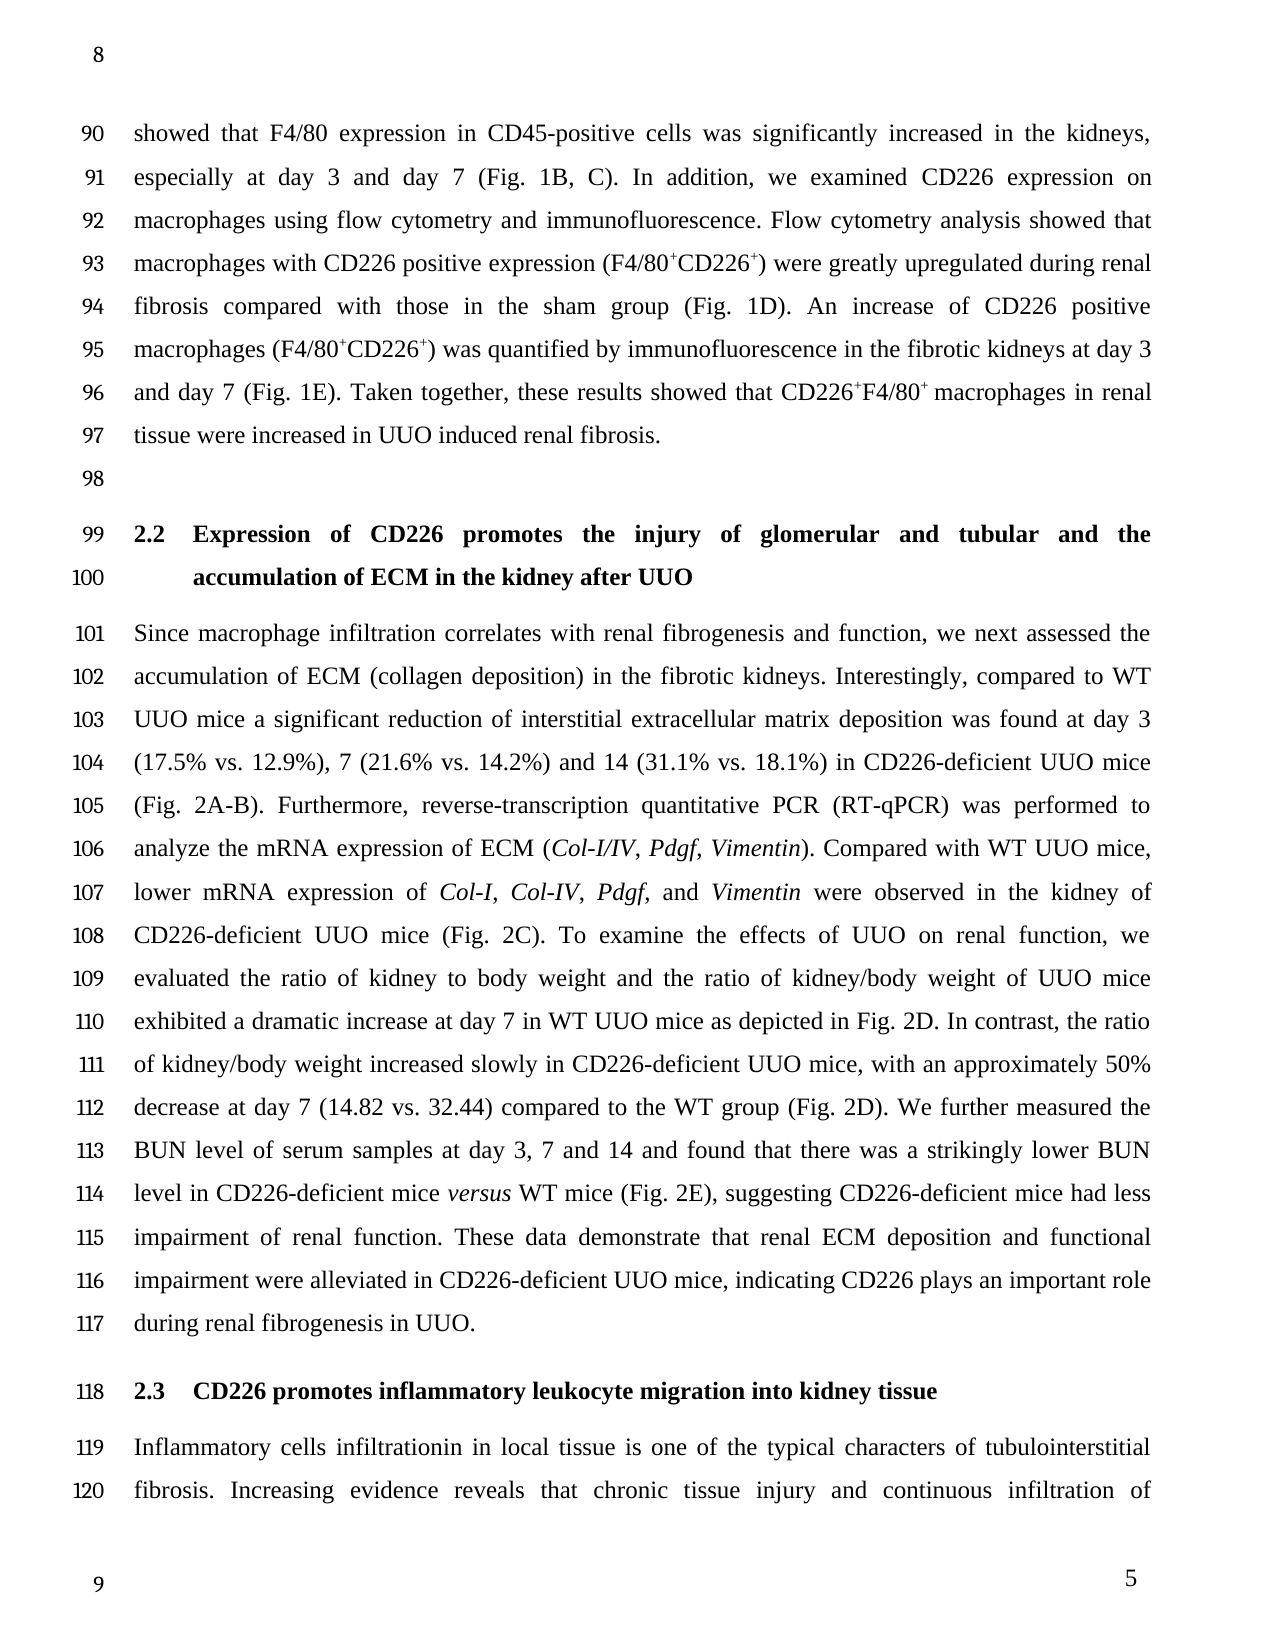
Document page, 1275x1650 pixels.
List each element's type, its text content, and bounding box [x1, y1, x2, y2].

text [133, 118, 1152, 449]
subtitle CD226 promotes inflammatory leukocyte migration into kidney tissue [133, 1376, 1152, 1405]
text Since macrophage infiltration correlates with renal fibrogenesis and function, we next assessed the accumulation of ECM (collagen deposition) in the fibrotic kidneys. Interestingly, compared to WT UUO mice a significant reduction of interstitial extracellular matrix deposition was found at day 3 (17.5% vs. 12.9%), 7 (21.6% vs. 14.2%) and 14 (31.1% vs. 18.1%) in CD226-deficient UUO mice (Fig. 2A-B). Furthermore, reverse-transcription quantitative PCR (RT-qPCR) was performed to analyze the mRNA expression of ECM (Col-I/IV, Pdgf, Vimentin). Compared with WT UUO mice, lower mRNA expression of Col-I, Col-IV, Pdgf, and Vimentin were observed in the kidney of CD226-deficient UUO mice (Fig. 2C). To examine the effects of UUO on renal function, we evaluated the ratio of kidney to body weight and the ratio of kidney/body weight of UUO mice exhibited a dramatic increase at day 7 in WT UUO mice as depicted in Fig. 2D. In contrast, the ratio of kidney/body weight increased slowly in CD226-deficient UUO mice, with an approximately 50% decrease at day 7 (14.82 vs. 32.44) compared to the WT group (Fig. 2D). We further measured the BUN level of serum samples at day 3, 7 and 14 and found that there was a strikingly lower BUN level in CD226-deficient mice versus WT mice (Fig. 2E), suggesting CD226-deficient mice had less impairment of renal function. These data demonstrate that renal ECM deposition and functional impairment were alleviated in CD226-deficient UUO mice, indicating CD226 plays an important role during renal fibrogenesis in UUO. [133, 618, 1152, 1337]
subtitle Expression of CD226 promotes the injury of glomerular and tubular and the accumulation of ECM in the kidney after UUO [133, 519, 1152, 591]
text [133, 1432, 1152, 1503]
